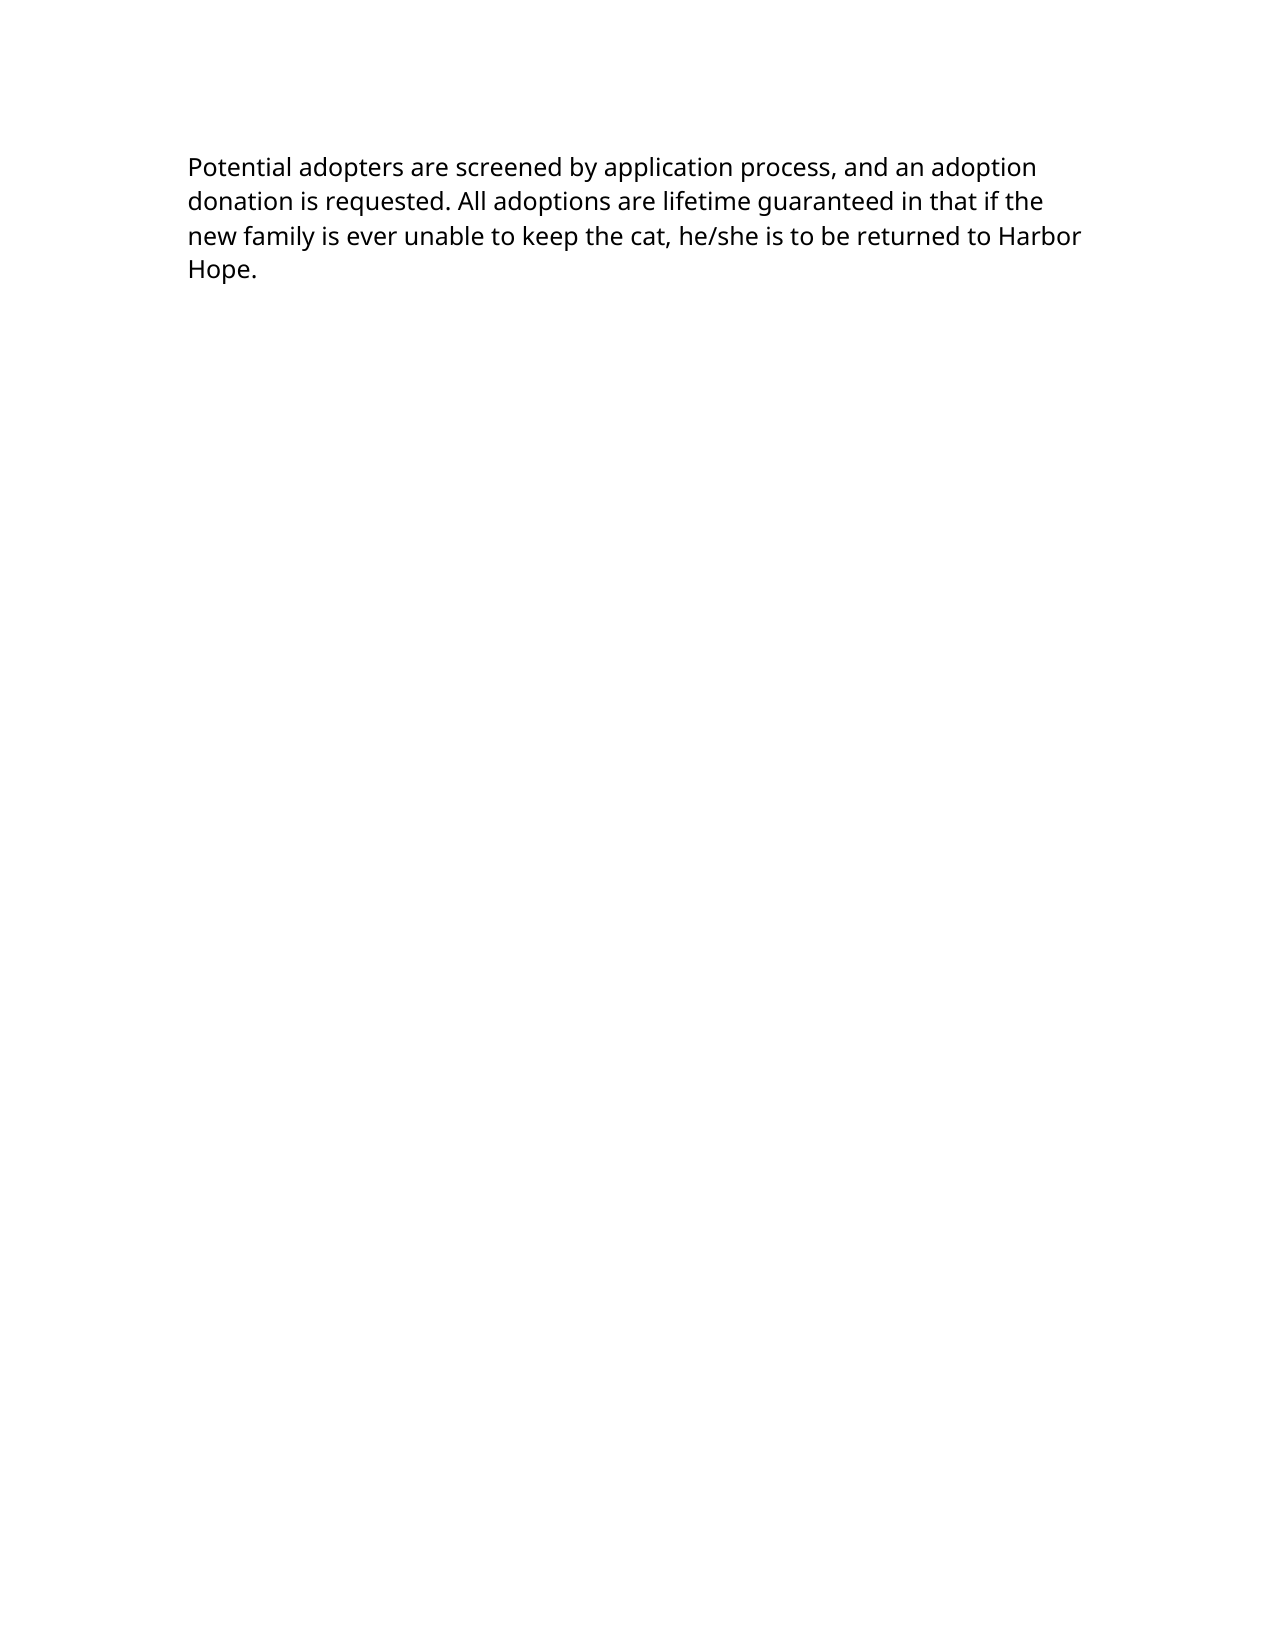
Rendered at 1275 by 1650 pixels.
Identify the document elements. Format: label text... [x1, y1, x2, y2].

text Potential adopters are screened by application process, and an adoption donation is requested. All adoptions are lifetime guaranteed in that if the new family is ever unable to keep the cat, he/she is to be returned to Harbor Hope. [187, 150, 1087, 286]
